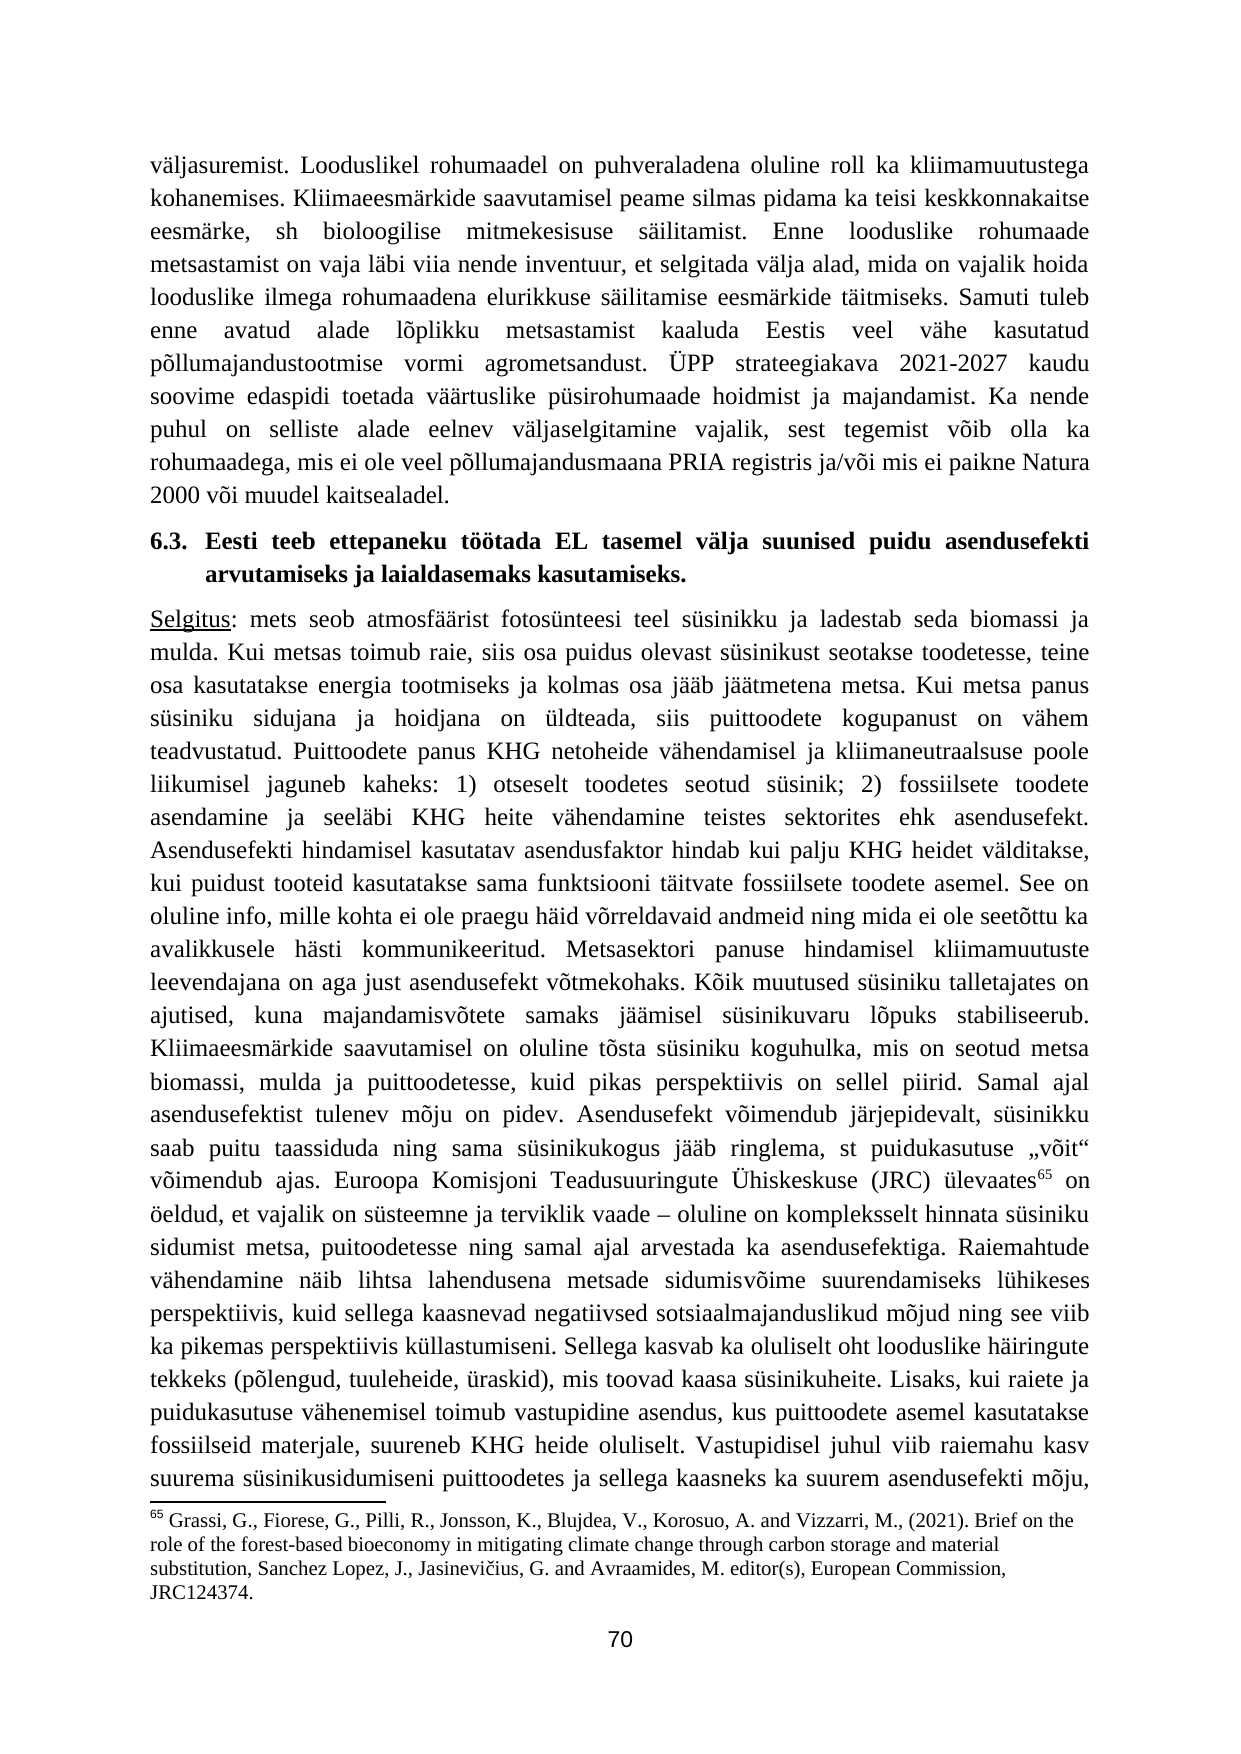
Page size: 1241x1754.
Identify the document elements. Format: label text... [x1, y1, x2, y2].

list Eesti teeb ettepaneku töötada EL tasemel välja suunised puidu asendusefekti arvutamiseks ja laialdasemaks kasutamiseks. [150, 526, 1090, 587]
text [150, 150, 1090, 509]
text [150, 604, 1090, 1492]
